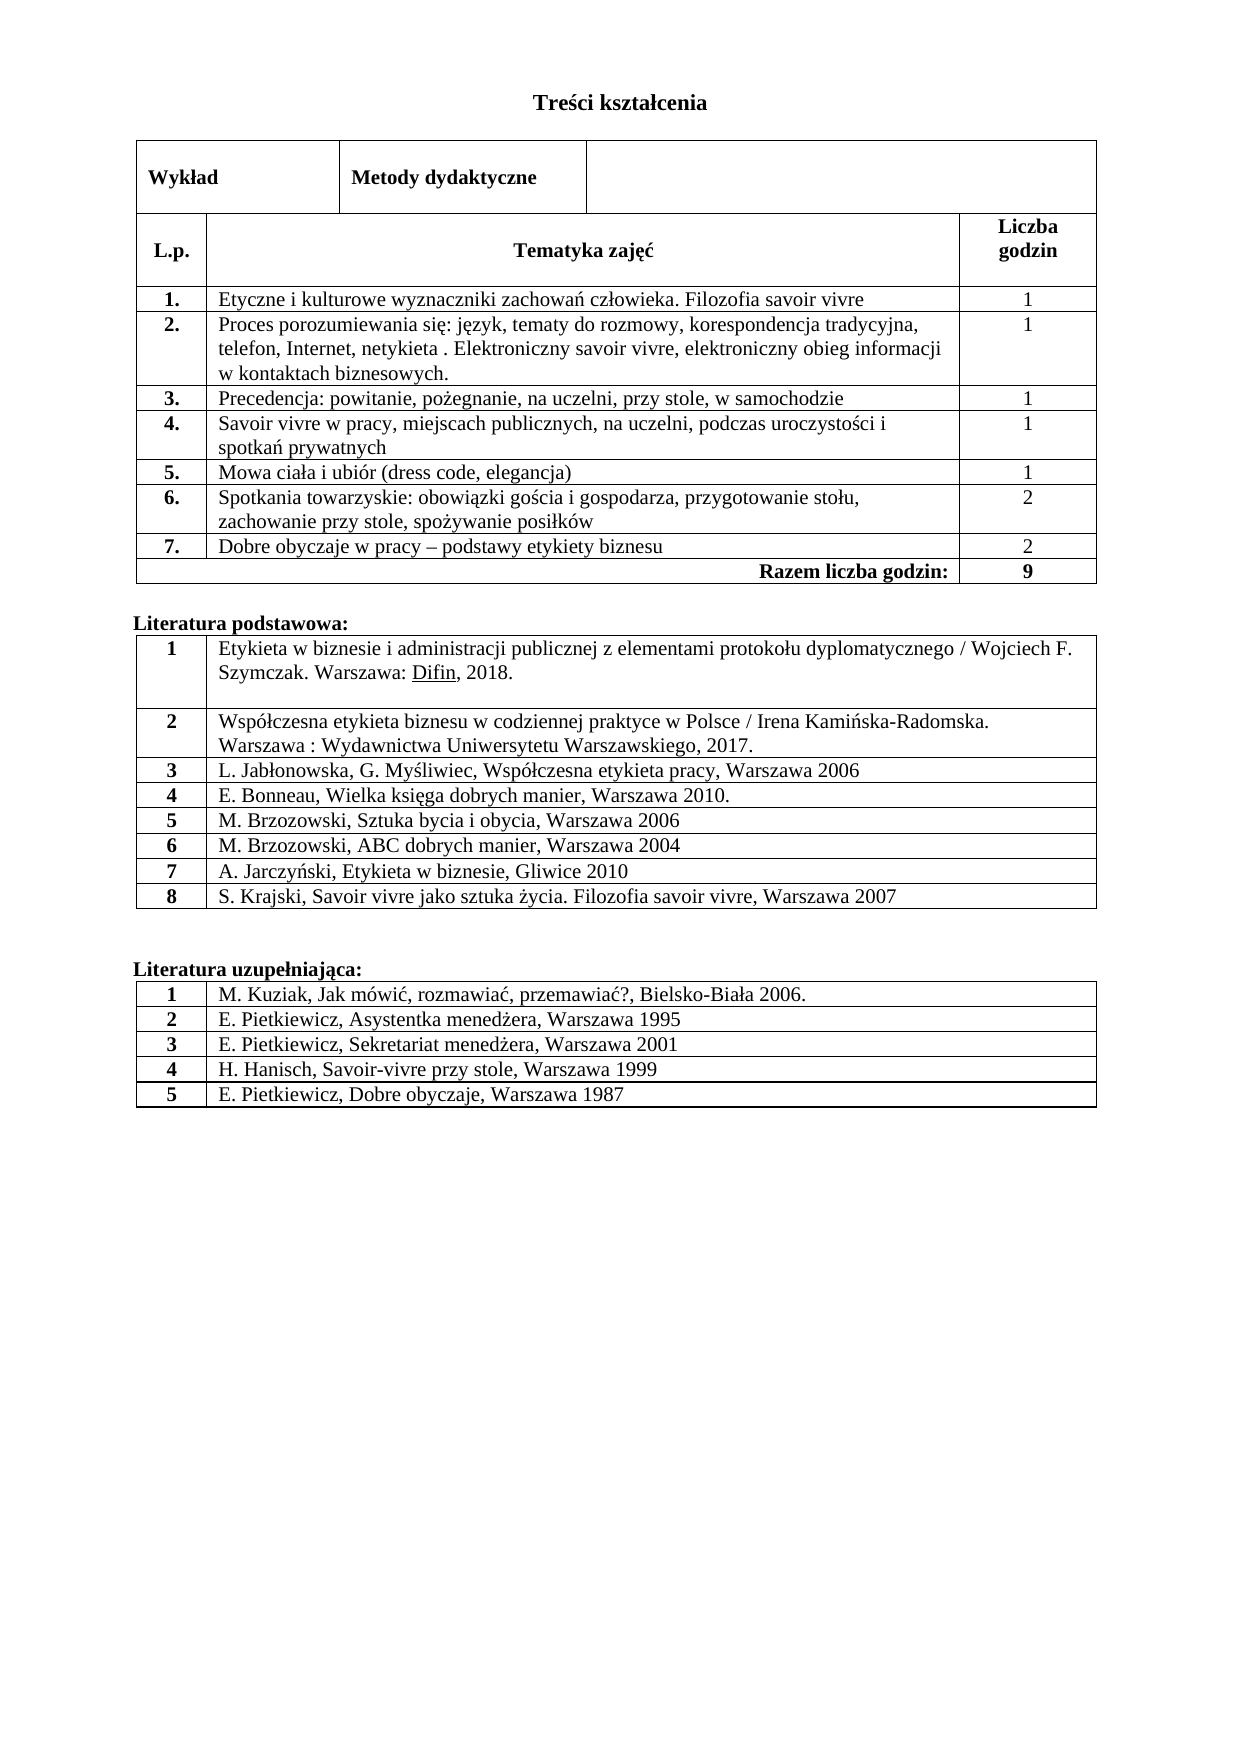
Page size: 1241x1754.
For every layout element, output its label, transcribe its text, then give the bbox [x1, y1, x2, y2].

table_cell E. Pietkiewicz, Asystentka menedżera, Warszawa 1995 [207, 1007, 1096, 1031]
table_cell 9 [960, 559, 1096, 583]
table_cell 1 [960, 312, 1096, 384]
table_cell 2. [137, 312, 206, 384]
table_cell 1 [960, 386, 1096, 409]
table_cell Razem liczba godzin: [137, 559, 959, 583]
table_cell Liczba godzin [960, 214, 1096, 286]
table_cell 5 [137, 808, 206, 832]
table_header Wykład [137, 141, 339, 213]
table_cell M. Brzozowski, Sztuka bycia i obycia, Warszawa 2006 [207, 808, 1096, 832]
table_cell Etyczne i kulturowe wyznaczniki zachowań człowieka. Filozofia savoir vivre [207, 287, 959, 311]
table_cell 5 [137, 1083, 206, 1106]
table_cell 4 [137, 1057, 206, 1081]
table_cell Proces porozumiewania się: język, tematy do rozmowy, korespondencja tradycyjna, telefon, Internet, netykieta . Elektroniczny savoir vivre, elektroniczny obieg informacji w kontaktach biznesowych. [207, 312, 959, 384]
table_cell 1 [960, 460, 1096, 484]
table_cell 3 [137, 758, 206, 782]
table_cell 6. [137, 485, 206, 533]
table_cell S. Krajski, Savoir vivre jako sztuka życia. Filozofia savoir vivre, Warszawa 2007 [207, 884, 1096, 908]
table_cell L. Jabłonowska, G. Myśliwiec, Współczesna etykieta pracy, Warszawa 2006 [207, 758, 1096, 782]
table_cell E. Pietkiewicz, Sekretariat menedżera, Warszawa 2001 [207, 1032, 1096, 1056]
text Literatura uzupełniająca: [133, 957, 1092, 981]
table_header 1 [137, 636, 206, 708]
table_cell A. Jarczyński, Etykieta w biznesie, Gliwice 2010 [207, 859, 1096, 883]
table_cell 1 [960, 287, 1096, 311]
table_cell 7 [137, 859, 206, 883]
table_header 1 [137, 982, 206, 1006]
table_cell Spotkania towarzyskie: obowiązki gościa i gospodarza, przygotowanie stołu, zachowanie przy stole, spożywanie posiłków [207, 485, 959, 533]
table_header Metody dydaktyczne [340, 141, 586, 213]
table_cell E. Bonneau, Wielka księga dobrych manier, Warszawa 2010. [207, 783, 1096, 807]
table_cell 7. [137, 534, 206, 558]
table_cell 8 [137, 884, 206, 908]
table_cell Mowa ciała i ubiór (dress code, elegancja) [207, 460, 959, 484]
table_cell M. Brzozowski, ABC dobrych manier, Warszawa 2004 [207, 834, 1096, 857]
table_cell H. Hanisch, Savoir-vivre przy stole, Warszawa 1999 [207, 1057, 1096, 1081]
table_cell 4. [137, 411, 206, 459]
table_header M. Kuziak, Jak mówić, rozmawiać, przemawiać?, Bielsko-Biała 2006. [207, 982, 1096, 1006]
table_cell Savoir vivre w pracy, miejscach publicznych, na uczelni, podczas uroczystości i spotkań prywatnych [207, 411, 959, 459]
table_cell 3. [137, 386, 206, 409]
table_cell 4 [137, 783, 206, 807]
table_cell Współczesna etykieta biznesu w codziennej praktyce w Polsce / Irena Kamińska-Radomska. Warszawa : Wydawnictwa Uniwersytetu Warszawskiego, 2017. [207, 709, 1096, 757]
table_cell L.p. [137, 214, 206, 286]
table_cell Dobre obyczaje w pracy – podstawy etykiety biznesu [207, 534, 959, 558]
table_cell 2 [137, 1007, 206, 1031]
text Literatura podstawowa: [133, 611, 1092, 635]
table_cell Tematyka zajęć [207, 214, 959, 286]
table_header Etykieta w biznesie i administracji publicznej z elementami protokołu dyplomatycznego / Wojciech F. Szymczak. Warszawa: Difin, 2018. [207, 636, 1096, 708]
table_cell 3 [137, 1032, 206, 1056]
text Treści kształcenia [148, 89, 1092, 115]
table_cell 6 [137, 834, 206, 857]
table_cell 2 [960, 485, 1096, 533]
table_cell 2 [960, 534, 1096, 558]
table_cell 5. [137, 460, 206, 484]
table_cell 1 [960, 411, 1096, 459]
table_cell 1. [137, 287, 206, 311]
table_cell E. Pietkiewicz, Dobre obyczaje, Warszawa 1987 [207, 1083, 1096, 1106]
table_header [587, 141, 1096, 213]
table_cell 2 [137, 709, 206, 757]
table_cell Precedencja: powitanie, pożegnanie, na uczelni, przy stole, w samochodzie [207, 386, 959, 409]
